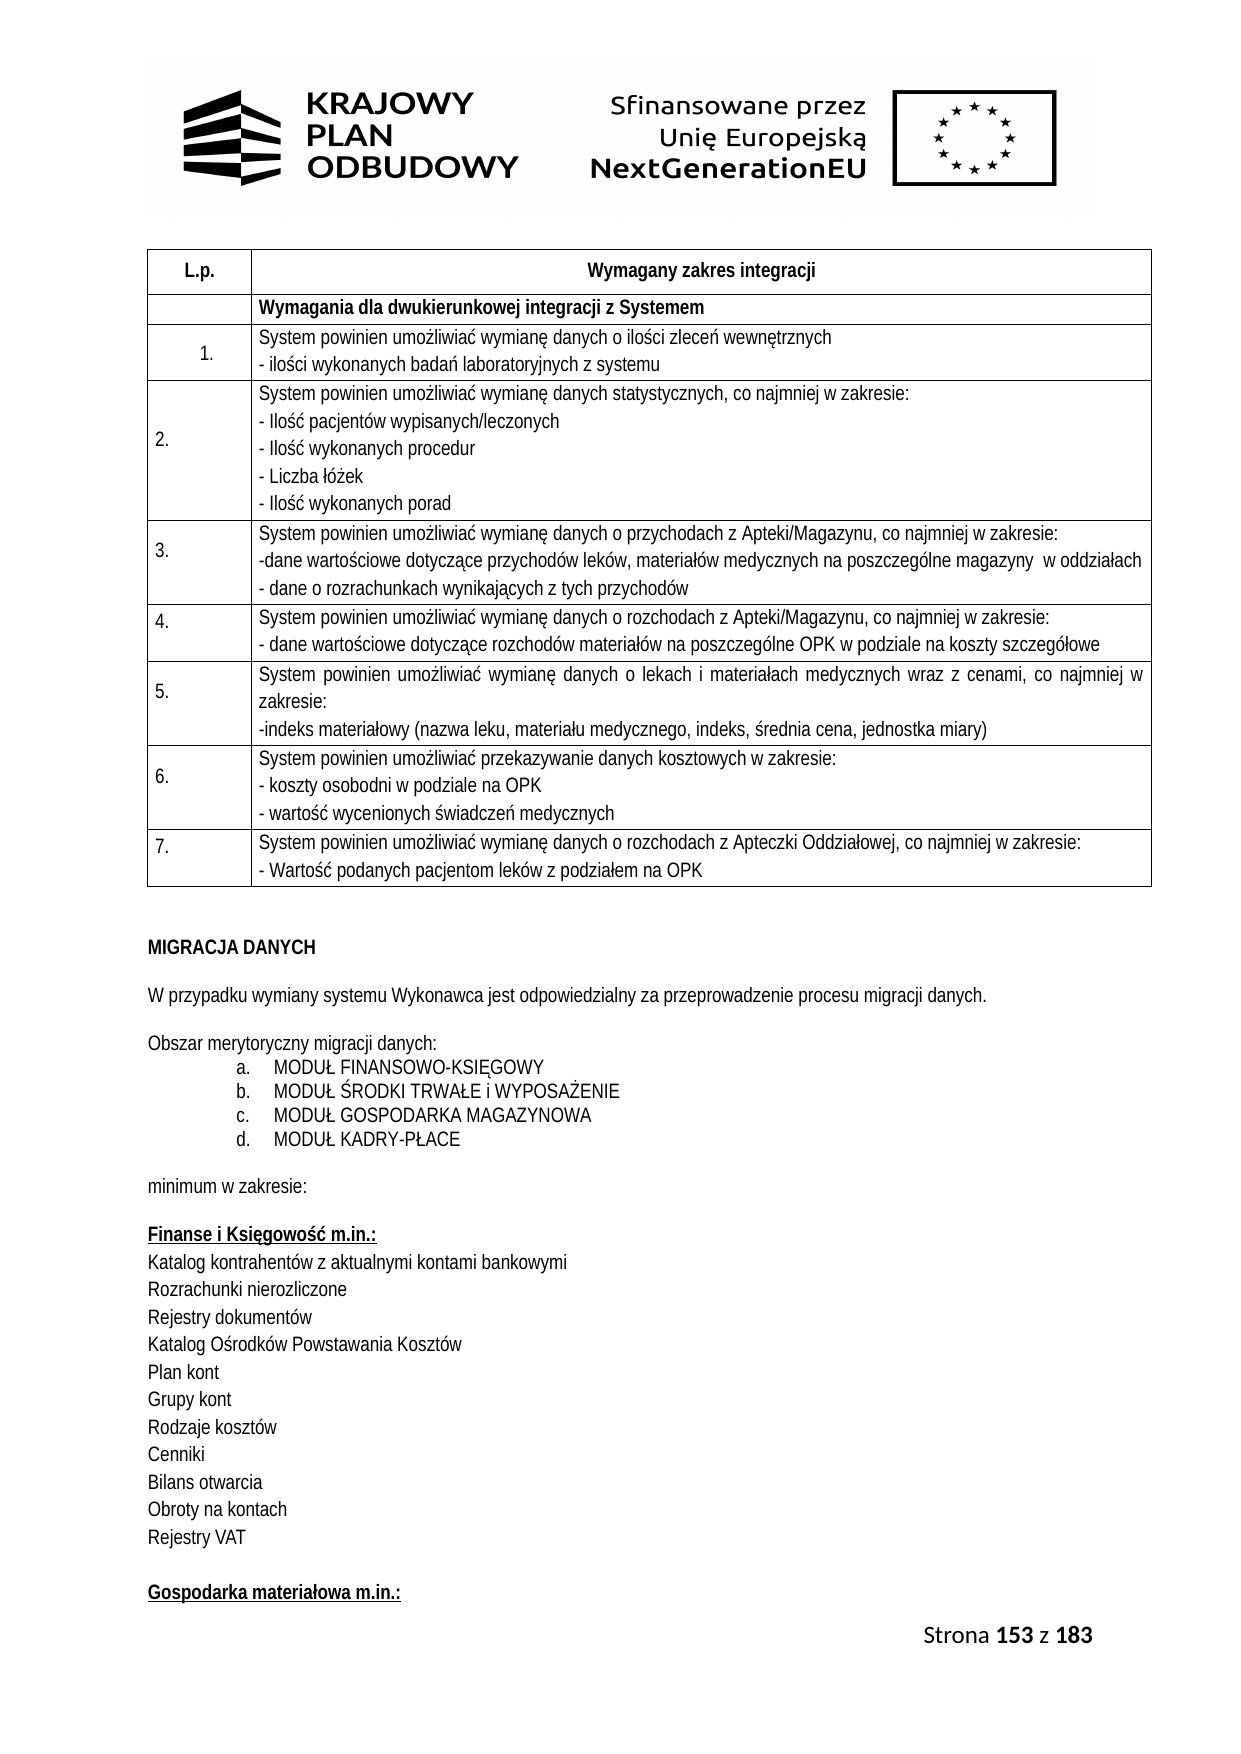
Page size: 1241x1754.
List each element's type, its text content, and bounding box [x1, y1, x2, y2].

text Plan kont [148, 1360, 1093, 1384]
list MODUŁ FINANSOWO-KSIĘGOWY [221, 1055, 1093, 1079]
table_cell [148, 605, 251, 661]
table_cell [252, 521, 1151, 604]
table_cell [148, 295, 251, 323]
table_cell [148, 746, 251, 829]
text Obroty na kontach [148, 1497, 1093, 1521]
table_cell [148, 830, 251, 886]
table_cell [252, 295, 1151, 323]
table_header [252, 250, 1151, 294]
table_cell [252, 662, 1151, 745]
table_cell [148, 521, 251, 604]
text W przypadku wymiany systemu Wykonawca jest odpowiedzialny za przeprowadzenie procesu migracji danych. [148, 983, 1093, 1007]
text Rejestry dokumentów [148, 1305, 1093, 1329]
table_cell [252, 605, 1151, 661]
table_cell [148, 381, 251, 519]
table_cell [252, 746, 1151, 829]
list MODUŁ ŚRODKI TRWAŁE i WYPOSAŻENIE [221, 1079, 1093, 1103]
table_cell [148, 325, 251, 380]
picture [147, 59, 1093, 218]
text Finanse i Księgowość m.in.: [148, 1222, 1093, 1246]
text Rozrachunki nierozliczone [148, 1277, 1093, 1301]
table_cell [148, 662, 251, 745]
text Cenniki [148, 1442, 1093, 1466]
text minimum w zakresie: [148, 1174, 1093, 1198]
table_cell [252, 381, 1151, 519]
text Obszar merytoryczny migracji danych: [148, 1031, 1093, 1055]
text Rodzaje kosztów [148, 1415, 1093, 1439]
list MODUŁ GOSPODARKA MAGAZYNOWA [221, 1103, 1093, 1127]
text Katalog kontrahentów z aktualnymi kontami bankowymi [148, 1250, 1093, 1274]
text Rejestry VAT [148, 1525, 1093, 1549]
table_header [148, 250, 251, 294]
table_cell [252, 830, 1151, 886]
list MODUŁ KADRY-PŁACE [221, 1127, 1093, 1151]
text Katalog Ośrodków Powstawania Kosztów [148, 1332, 1093, 1356]
text Grupy kont [148, 1387, 1093, 1411]
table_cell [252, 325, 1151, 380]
text Bilans otwarcia [148, 1470, 1093, 1494]
text Gospodarka materiałowa m.in.: [148, 1580, 1093, 1604]
text MIGRACJA DANYCH [148, 935, 1093, 959]
